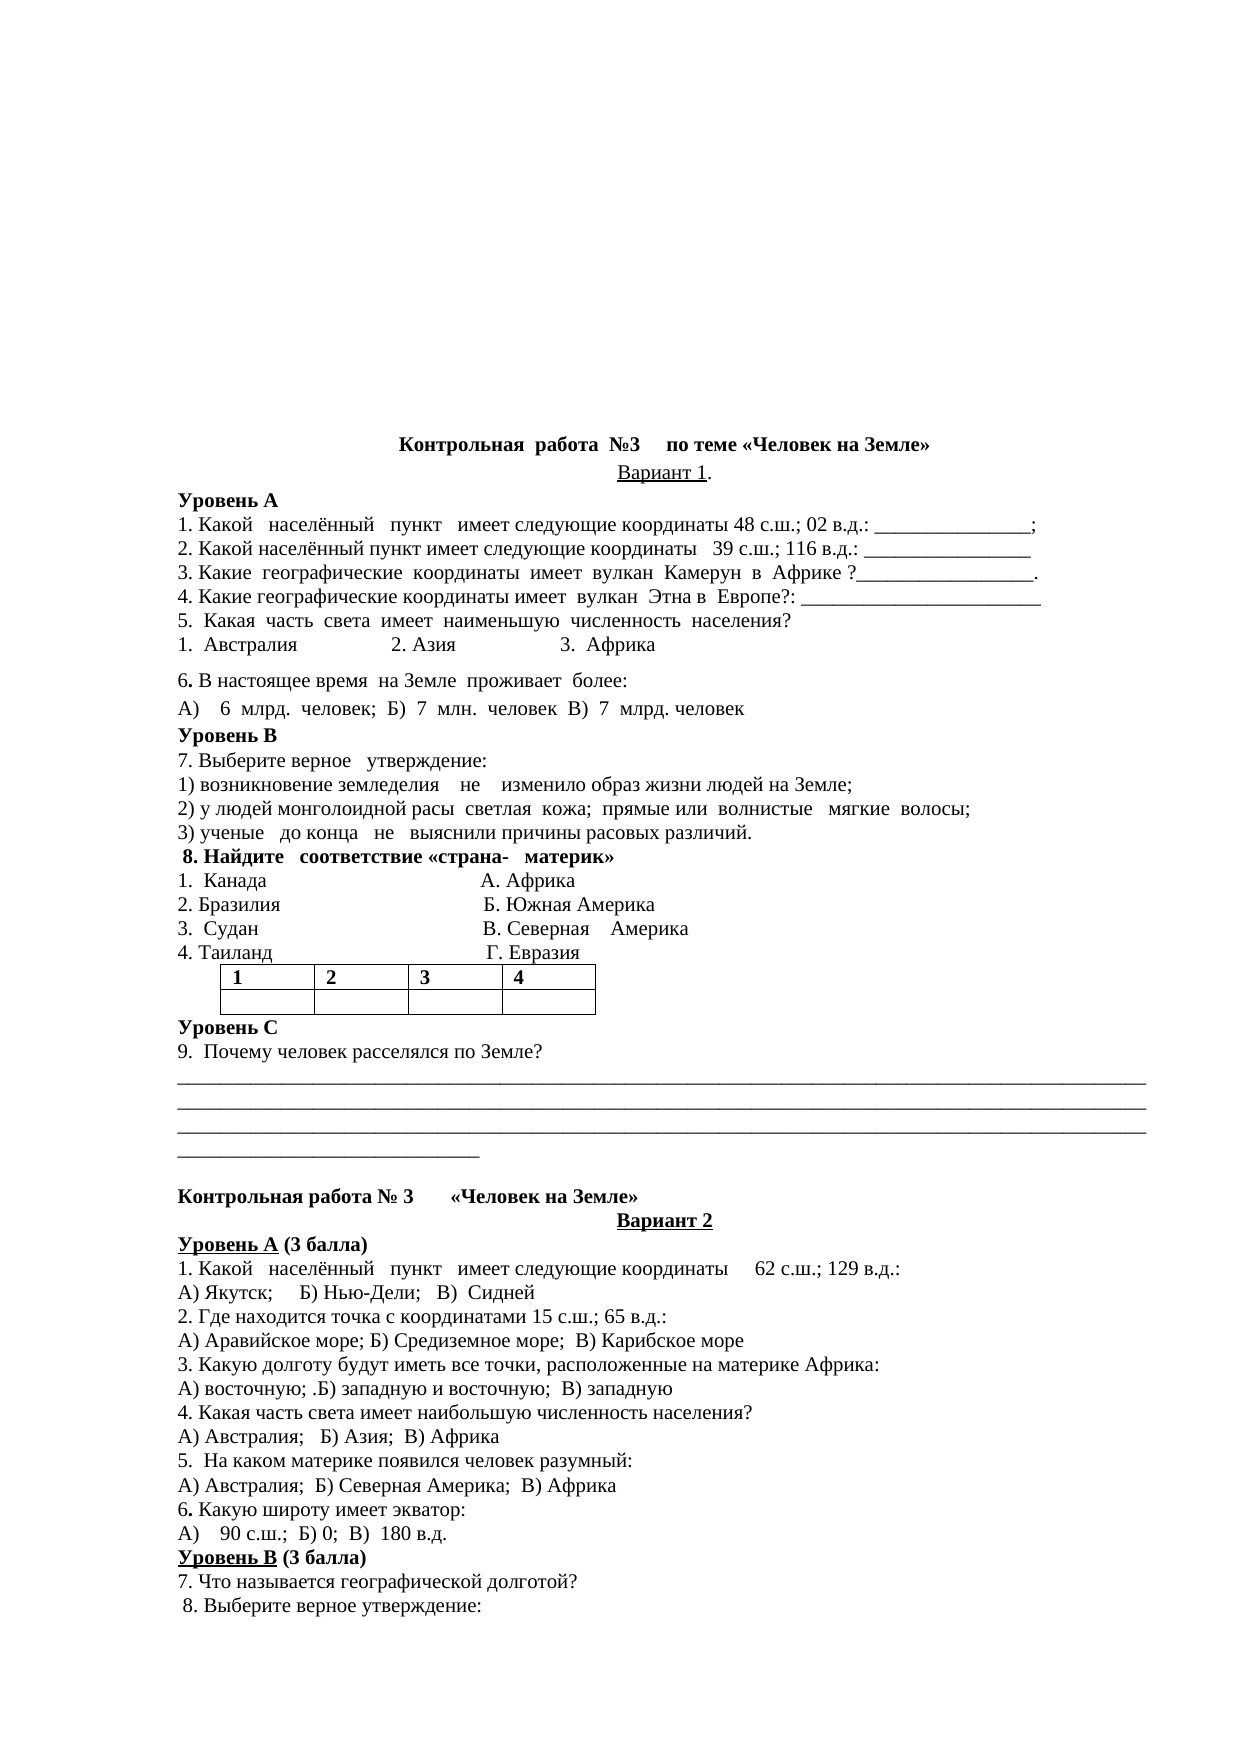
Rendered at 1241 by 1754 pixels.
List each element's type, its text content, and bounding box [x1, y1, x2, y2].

text 1. Австралия 2. Азия 3. Африка [177, 632, 1152, 656]
text Уровень А (3 балла) [177, 1232, 1152, 1256]
text А) восточную; .Б) западную и восточную; В) западную [177, 1376, 1152, 1400]
table_cell [503, 990, 595, 1014]
text 3. Судан В. Северная Америка [177, 916, 1152, 940]
table_header 2 [315, 965, 408, 989]
text 5. На каком материке появился человек разумный: [177, 1448, 1152, 1472]
text 7. Выберите верное утверждение: 1) возникновение земледелия не изменило образ жизни людей на Земле; 2) у людей монголоидной расы светлая кожа; прямые или волнистые мягкие волосы; 3) ученые до конца не выяснили причины расовых различий. [177, 747, 1152, 844]
text 4. Таиланд Г. Евразия [177, 940, 1152, 964]
table_cell [409, 990, 502, 1014]
text Уровень С [177, 1015, 1152, 1039]
text Уровень А [177, 484, 1152, 512]
text Контрольная работа № 3 «Человек на Земле» [177, 1184, 1152, 1208]
text 7. Что называется географической долготой? [177, 1569, 1152, 1593]
text 1. Канада А. Африка [177, 868, 1152, 892]
text А) Австралия; Б) Азия; В) Африка [177, 1424, 1152, 1448]
text 6. Какую широту имеет экватор: [177, 1497, 1152, 1521]
text 2. Бразилия Б. Южная Америка [177, 892, 1152, 916]
text Вариант 1. [177, 456, 1152, 484]
table_header 1 [221, 965, 314, 989]
text 5. Какая часть света имеет наименьшую численность населения? [177, 608, 1152, 632]
text 4. Какая часть света имеет наибольшую численность населения? [177, 1400, 1152, 1424]
text 3. Какую долготу будут иметь все точки, расположенные на материке Африка: [177, 1352, 1152, 1376]
table_header 3 [409, 965, 502, 989]
text 9. Почему человек расселялся по Земле? ____________________________________________________________________________________________________________________________________________________________________________________________________________________________________________________________________________________________________________________ [177, 1039, 1152, 1160]
text 8. Найдите соответствие «страна- материк» [177, 844, 1152, 868]
text 6. В настоящее время на Земле проживает более: [177, 668, 1152, 692]
text 1. Какой населённый пункт имеет следующие координаты 48 с.ш.; 02 в.д.: _______________; 2. Какой населённый пункт имеет следующие координаты 39 с.ш.; 116 в.д.: ________________ 3. Какие географические координаты имеет вулкан Камерун в Африке ?_________________. 4. Какие географические координаты имеет вулкан Этна в Европе?: _______________________ [177, 512, 1152, 608]
text 1. Какой населённый пункт имеет следующие координаты 62 с.ш.; 129 в.д.: [177, 1256, 1152, 1280]
text А) 6 млрд. человек; Б) 7 млн. человек В) 7 млрд. человек [177, 696, 1152, 720]
text Вариант 2 [177, 1208, 1152, 1232]
text А) Австралия; Б) Северная Америка; В) Африка [177, 1472, 1152, 1497]
table_cell [315, 990, 408, 1014]
text А) Якутск; Б) Нью-Дели; В) Сидней 2. Где находится точка с координатами 15 с.ш.; 65 в.д.: [177, 1280, 1152, 1328]
text 8. Выберите верное утверждение: [177, 1593, 1152, 1617]
text Уровень В [177, 723, 1152, 747]
text Контрольная работа №3 по теме «Человек на Земле» [177, 427, 1152, 456]
table_cell [221, 990, 314, 1014]
table_header 4 [503, 965, 595, 989]
text Уровень В (3 балла) [177, 1545, 1152, 1569]
text А) 90 с.ш.; Б) 0; В) 180 в.д. [177, 1521, 1152, 1545]
text А) Аравийское море; Б) Средиземное море; В) Карибское море [177, 1328, 1152, 1352]
